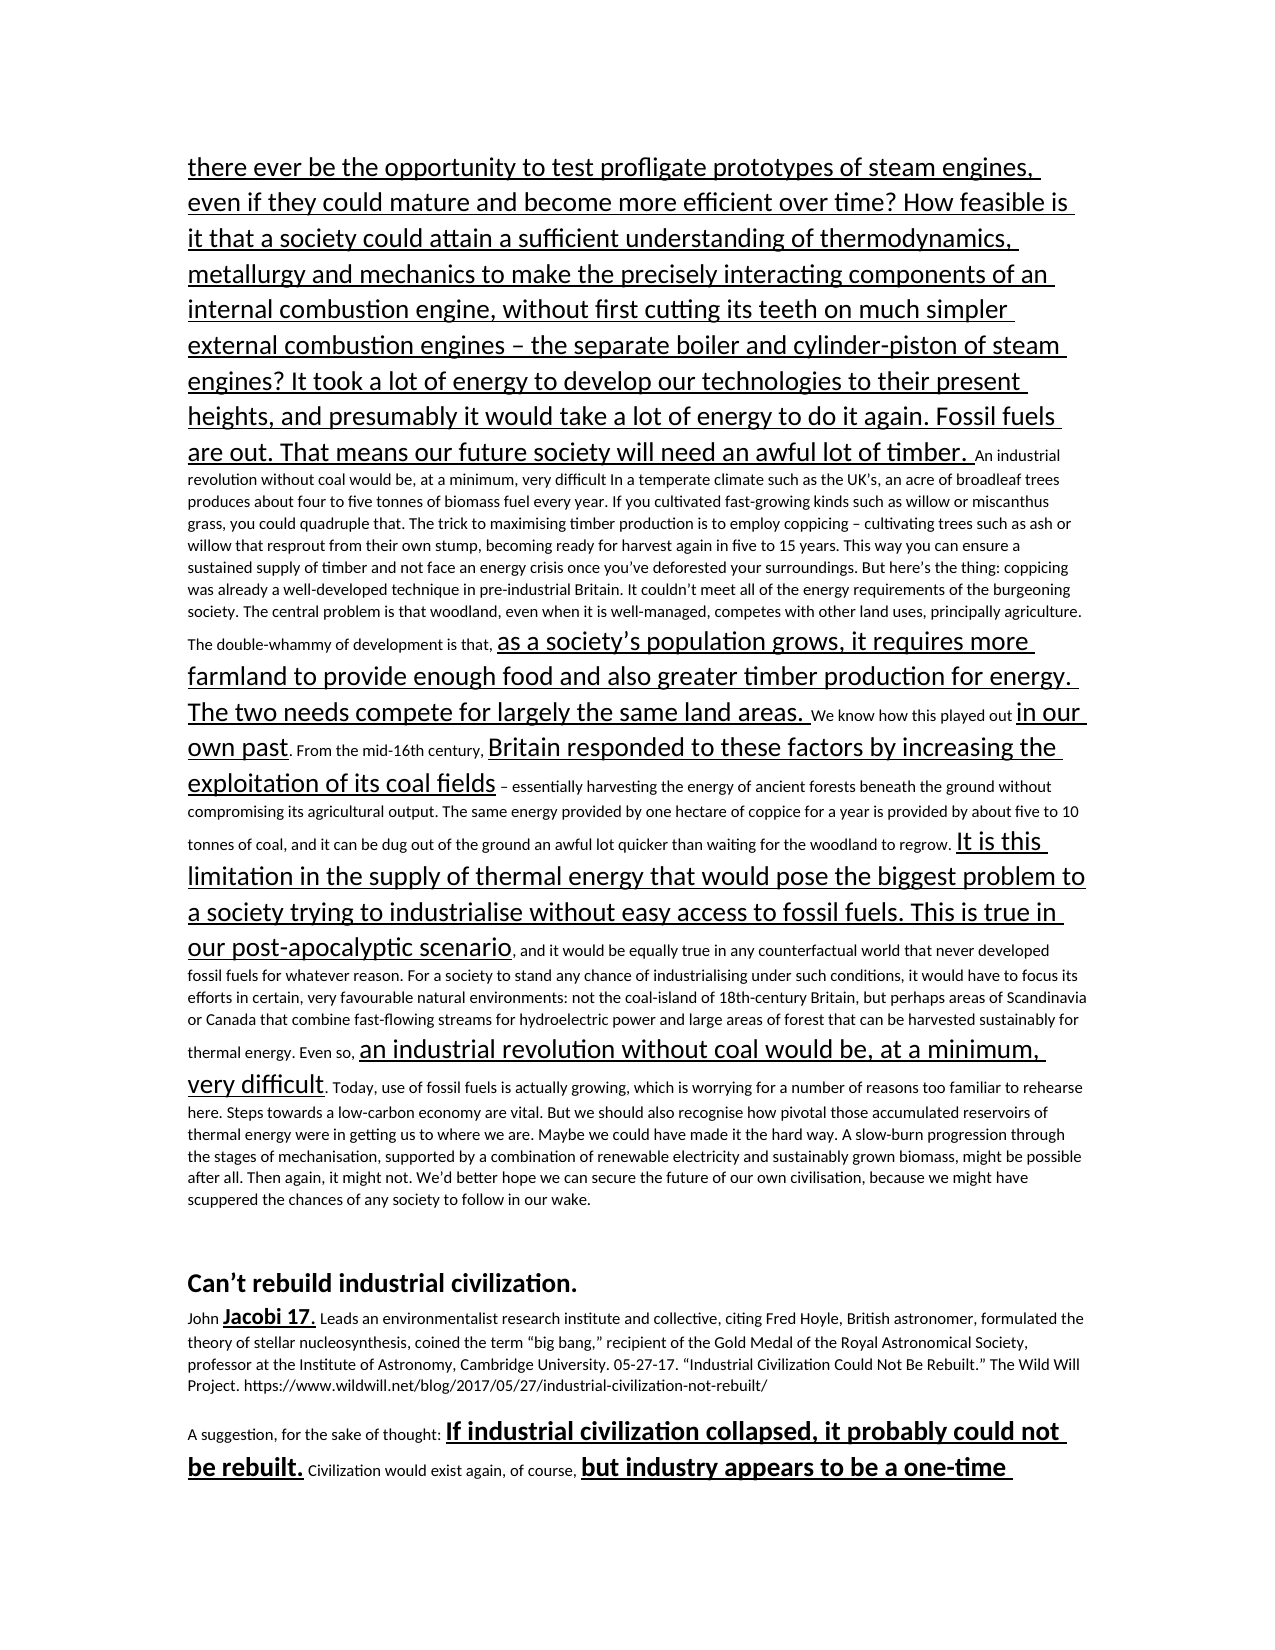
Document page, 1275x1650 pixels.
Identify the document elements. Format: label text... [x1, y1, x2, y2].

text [187, 150, 1087, 1210]
subtitle Can’t rebuild industrial civilization. [187, 1267, 1087, 1300]
text John Jacobi 17. Leads an environmentalist research institute and collective, citing Fred Hoyle, British astronomer, formulated the theory of stellar nucleosynthesis, coined the term “big bang,” recipient of the Gold Medal of the Royal Astronomical Society, professor at the Institute of Astronomy, Cambridge University. 05-27-17. “Industrial Civilization Could Not Be Rebuilt.” The Wild Will Project. https://www.wildwill.net/blog/2017/05/27/industrial-civilization-not-rebuilt/ [187, 1302, 1087, 1396]
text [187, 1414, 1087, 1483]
